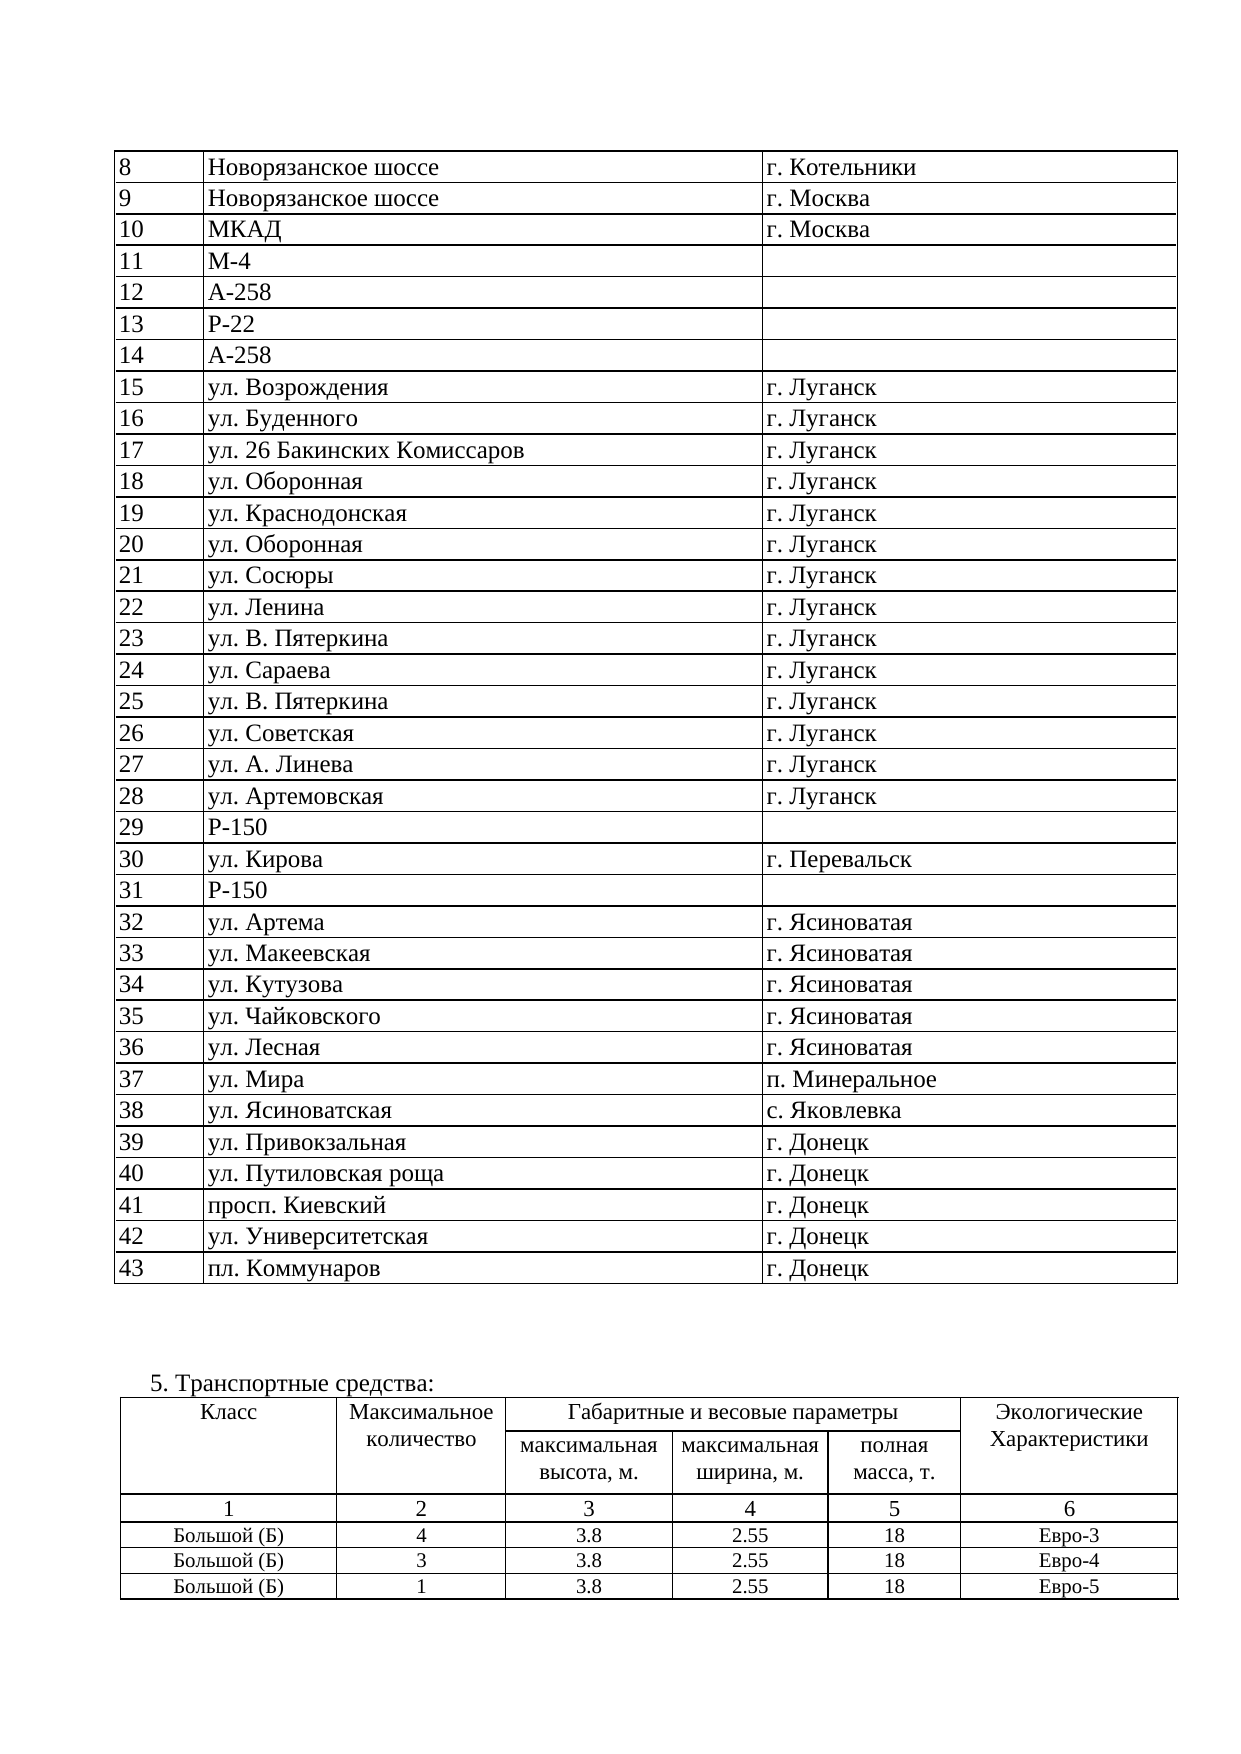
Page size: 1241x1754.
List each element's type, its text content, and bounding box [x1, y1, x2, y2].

table_cell 3 [337, 1548, 505, 1572]
table_header Экологические Характеристики [961, 1398, 1177, 1493]
table_cell г. Луганск [763, 653, 1177, 685]
table_cell 26 [115, 717, 203, 748]
table_cell 21 [115, 560, 203, 590]
table_cell максимальная высота, м. [506, 1432, 672, 1493]
table_cell ул. Оборонная [204, 529, 762, 559]
table_cell 19 [115, 497, 203, 527]
table_cell г. Луганск [763, 590, 1177, 622]
table_cell 40 [115, 1158, 203, 1188]
table_cell Р-150 [204, 875, 762, 905]
table_cell г. Донецк [763, 1157, 1177, 1188]
table_cell ул. Кутузова [204, 970, 762, 999]
table_cell 23 [115, 623, 203, 653]
table_cell 18 [829, 1548, 960, 1572]
table_cell с. Яковлевка [763, 1094, 1177, 1125]
table_cell ул. Сараева [204, 655, 762, 685]
table_cell 12 [115, 277, 203, 307]
table_cell МКАД [204, 215, 762, 244]
table_cell г. Ясиноватая [763, 936, 1177, 968]
table_cell г. Перевальск [763, 842, 1177, 873]
table_cell 36 [115, 1032, 203, 1062]
table_cell 16 [115, 403, 203, 433]
table_cell 27 [115, 749, 203, 779]
table_cell п. Минеральное [763, 1062, 1177, 1094]
table_cell 43 [115, 1252, 203, 1282]
table_cell г. Ясиноватая [763, 905, 1177, 936]
table_cell Евро-4 [961, 1548, 1177, 1572]
table_cell 30 [115, 843, 203, 873]
table_cell 8 [115, 152, 203, 181]
table_cell ул. Ленина [204, 592, 762, 622]
table_cell 3.8 [506, 1548, 672, 1572]
table_cell 25 [115, 686, 203, 716]
table_cell 34 [115, 969, 203, 999]
table_cell 2 [337, 1495, 505, 1521]
table_cell [763, 874, 1177, 905]
table_cell ул. Мира [204, 1064, 762, 1094]
table_cell 42 [115, 1221, 203, 1251]
table_cell г. Котельники [763, 152, 1177, 181]
table_cell г. Луганск [763, 465, 1177, 496]
table_header Максимальное количество [337, 1398, 505, 1493]
table_cell 3.8 [506, 1523, 672, 1547]
table_cell 2.55 [673, 1574, 827, 1598]
table_cell г. Луганск [763, 716, 1177, 748]
table_cell г. Донецк [763, 1251, 1177, 1282]
table_cell 9 [115, 183, 203, 213]
table_cell 4 [673, 1495, 827, 1521]
table_cell 1 [121, 1495, 336, 1521]
table_cell 3.8 [506, 1574, 672, 1598]
table_cell г. Ясиноватая [763, 968, 1177, 999]
table_cell г. Луганск [763, 402, 1177, 433]
table_cell А-258 [204, 277, 762, 307]
table_cell 29 [115, 812, 203, 842]
table_cell [763, 276, 1177, 307]
table_cell ул. Сосюры [204, 561, 762, 590]
table_cell г. Луганск [763, 559, 1177, 590]
table_cell 4 [337, 1523, 505, 1547]
table_cell 32 [115, 906, 203, 936]
table_cell просп. Киевский [204, 1190, 762, 1219]
table_cell [763, 811, 1177, 842]
table_cell 35 [115, 1000, 203, 1031]
table_cell [763, 339, 1177, 370]
table_cell 2.55 [673, 1523, 827, 1547]
table_cell ул. Артемовская [204, 781, 762, 811]
table_cell г. Донецк [763, 1125, 1177, 1157]
table_cell г. Луганск [763, 779, 1177, 811]
table_cell пл. Коммунаров [204, 1253, 762, 1282]
table_cell 14 [115, 340, 203, 370]
table_cell ул. Чайковского [204, 1001, 762, 1031]
table_cell г. Ясиноватая [763, 999, 1177, 1031]
table_cell ул. Кирова [204, 844, 762, 873]
table_cell 1 [337, 1574, 505, 1598]
table_cell ул. В. Пятеркина [204, 686, 762, 716]
table_cell 38 [115, 1095, 203, 1125]
table_cell 18 [115, 466, 203, 496]
table_cell Большой (Б) [121, 1574, 336, 1598]
table_cell 20 [115, 529, 203, 559]
table_cell ул. Привокзальная [204, 1127, 762, 1157]
table_cell 11 [115, 245, 203, 276]
table_cell 17 [115, 434, 203, 464]
table_cell ул. Возрождения [204, 372, 762, 402]
table_header Габаритные и весовые параметры [506, 1398, 960, 1430]
table_cell г. Луганск [763, 622, 1177, 653]
table_cell ул. Буденного [204, 403, 762, 433]
table_header Класс [121, 1398, 336, 1493]
table_cell г. Донецк [763, 1188, 1177, 1219]
table_cell Р-22 [204, 309, 762, 339]
table_cell 37 [115, 1063, 203, 1094]
table_cell ул. 26 Бакинских Комиссаров [204, 435, 762, 464]
table_cell ул. В. Пятеркина [204, 623, 762, 653]
text 5. Транспортные средства: [150, 1368, 1090, 1397]
table_cell Большой (Б) [121, 1548, 336, 1572]
table_cell полная масса, т. [829, 1432, 960, 1493]
table_cell ул. Лесная [204, 1032, 762, 1062]
table_cell г. Донецк [763, 1220, 1177, 1251]
table_cell ул. Университетская [204, 1221, 762, 1251]
table_cell г. Луганск [763, 496, 1177, 527]
table_cell г. Луганск [763, 433, 1177, 464]
table_cell Новорязанское шоссе [204, 152, 762, 181]
table_cell 22 [115, 591, 203, 622]
table_cell г. Луганск [763, 685, 1177, 716]
table_cell М-4 [204, 246, 762, 276]
table_cell Евро-3 [961, 1523, 1177, 1547]
table_cell 13 [115, 308, 203, 339]
table_cell 24 [115, 654, 203, 685]
table_cell 33 [115, 938, 203, 968]
table_cell [763, 244, 1177, 276]
table_cell ул. Ясиноватская [204, 1095, 762, 1125]
table_cell г. Луганск [763, 370, 1177, 402]
table_cell 15 [115, 371, 203, 402]
table_cell максимальная ширина, м. [673, 1432, 827, 1493]
table_cell 3 [506, 1495, 672, 1521]
table_cell ул. А. Линева [204, 749, 762, 779]
table_cell 5 [829, 1495, 960, 1521]
table_cell Новорязанское шоссе [204, 183, 762, 213]
table_cell 28 [115, 780, 203, 811]
table_cell ул. Советская [204, 718, 762, 748]
table_cell г. Москва [763, 181, 1177, 213]
table_cell г. Луганск [763, 528, 1177, 559]
table_cell г. Луганск [763, 748, 1177, 779]
table_cell Евро-5 [961, 1574, 1177, 1598]
table_cell 10 [115, 214, 203, 244]
table_cell ул. Путиловская роща [204, 1158, 762, 1188]
table_cell ул. Оборонная [204, 466, 762, 496]
table_cell 6 [961, 1495, 1177, 1521]
table_cell г. Ясиноватая [763, 1031, 1177, 1062]
table_cell 18 [829, 1574, 960, 1598]
table_cell 2.55 [673, 1548, 827, 1572]
table_cell 18 [829, 1523, 960, 1547]
table_cell 31 [115, 875, 203, 905]
table_cell 39 [115, 1126, 203, 1157]
table_cell ул. Артема [204, 907, 762, 936]
table_cell ул. Макеевская [204, 938, 762, 968]
table_cell 41 [115, 1189, 203, 1219]
table_cell [763, 307, 1177, 339]
table_cell Большой (Б) [121, 1523, 336, 1547]
table_cell А-258 [204, 340, 762, 370]
table_cell ул. Краснодонская [204, 498, 762, 527]
table_cell Р-150 [204, 812, 762, 842]
table_cell г. Москва [763, 213, 1177, 244]
